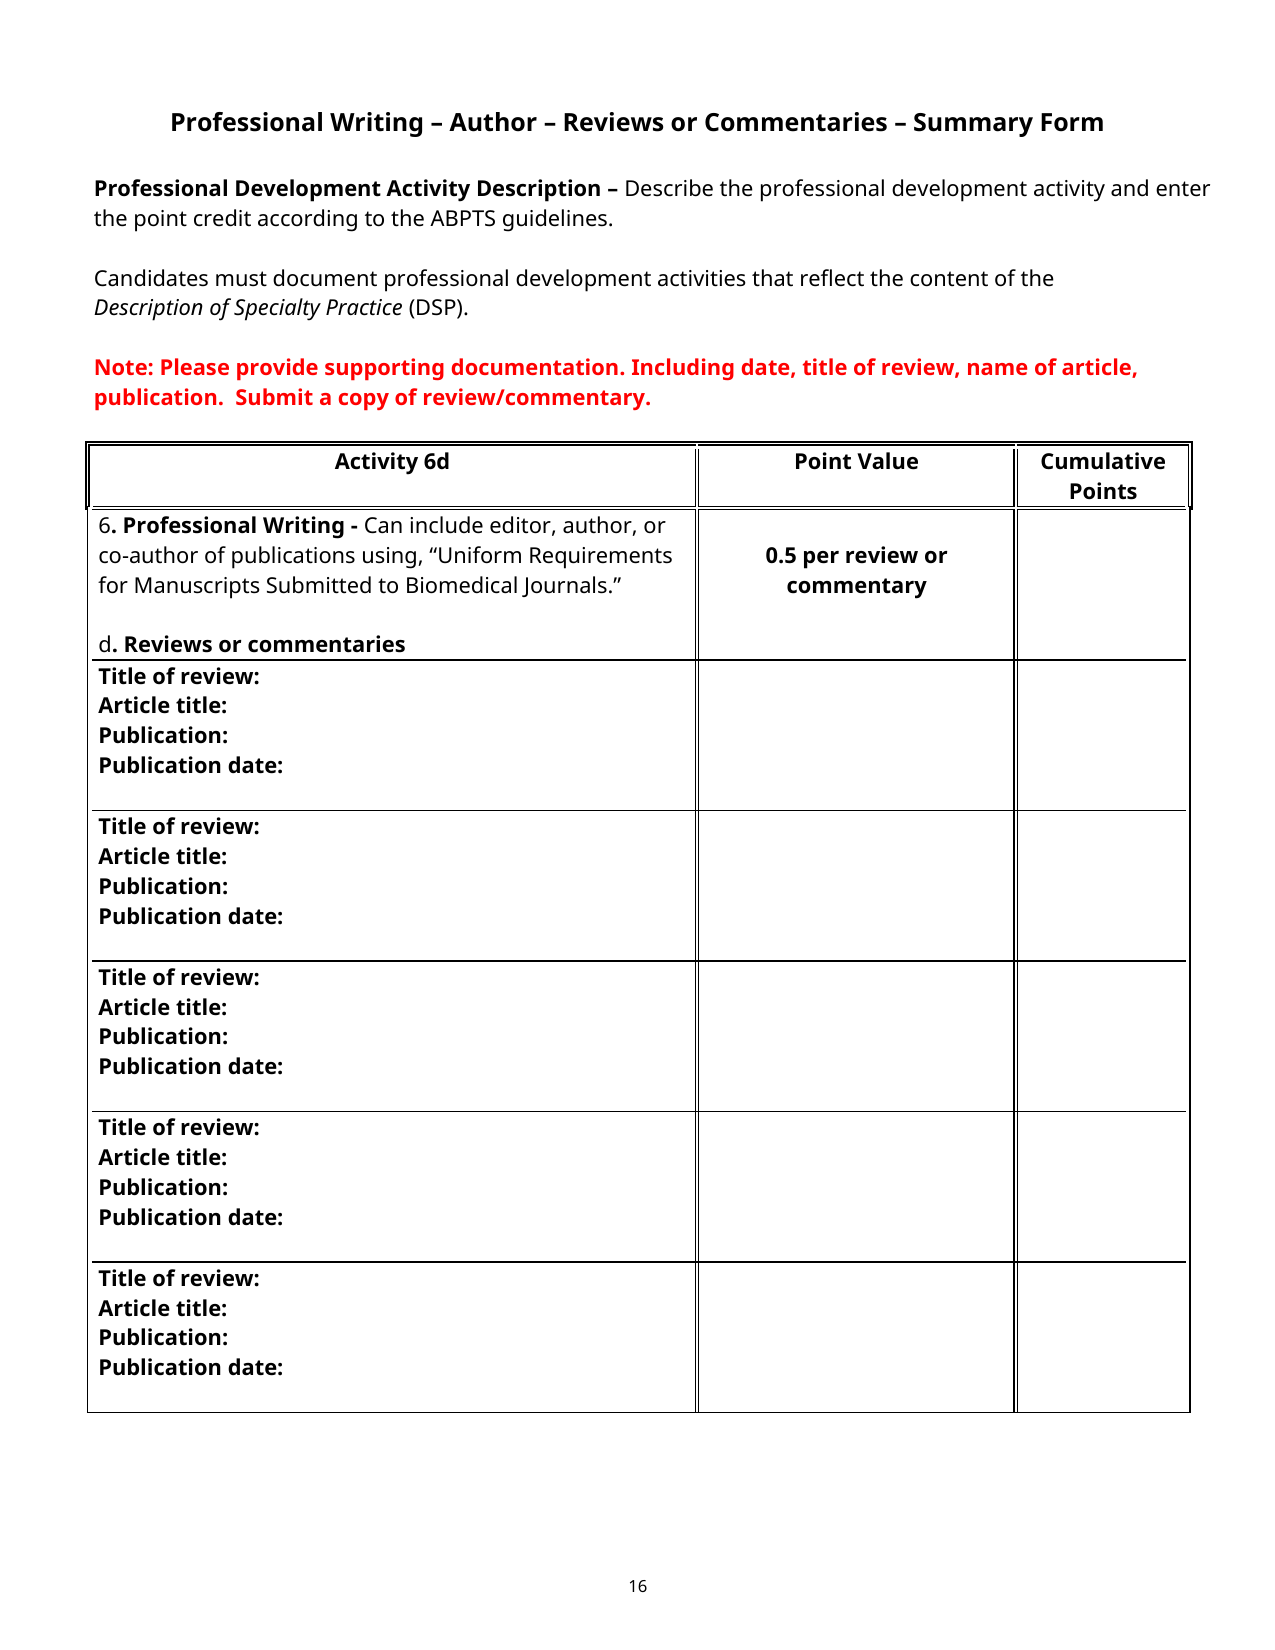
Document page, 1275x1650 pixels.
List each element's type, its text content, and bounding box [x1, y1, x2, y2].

table_cell [699, 811, 1013, 960]
text Description of Specialty Practice (DSP). [37, 292, 1237, 322]
table_cell [1018, 960, 1189, 1111]
text Professional Writing – Author – Reviews or Commentaries – Summary Form [37, 105, 1237, 139]
table_cell [1018, 810, 1189, 960]
table_header Activity 6d [88, 443, 697, 506]
table_cell Title of review: Article title: Publication: Publication date: [88, 960, 695, 1111]
table_cell [699, 1112, 1013, 1261]
table_cell Title of review: Article title: Publication: Publication date: [88, 810, 695, 960]
table_cell [1018, 1261, 1189, 1412]
table_cell [1018, 1111, 1189, 1261]
table_cell [699, 1263, 1013, 1412]
table_cell [699, 661, 1013, 810]
text Candidates must document professional development activities that reflect the content of the [94, 262, 1237, 292]
table_cell Title of review: Article title: Publication: Publication date: [88, 659, 695, 810]
table_cell 0.5 per review or commentary [699, 510, 1013, 659]
table_header Cumulative Points [1016, 445, 1188, 506]
table_header Point Value [697, 443, 1016, 506]
table_cell Title of review: Article title: Publication: Publication date: [88, 1261, 695, 1412]
text Professional Development Activity Description – Describe the professional development activity and enter the point credit according to the ABPTS guidelines. [94, 173, 1237, 233]
table_cell [1016, 506, 1189, 659]
table_cell [1018, 659, 1189, 810]
table_cell 6. Professional Writing - Can include editor, author, or co-author of publications using, “Uniform Requirements for Manuscripts Submitted to Biomedical Journals.” d. Reviews or commentaries [88, 506, 697, 659]
table_cell Title of review: Article title: Publication: Publication date: [88, 1111, 695, 1261]
table_cell [699, 962, 1013, 1111]
text Note: Please provide supporting documentation. Including date, title of review, name of article, publication. Submit a copy of review/commentary. [94, 352, 1172, 411]
